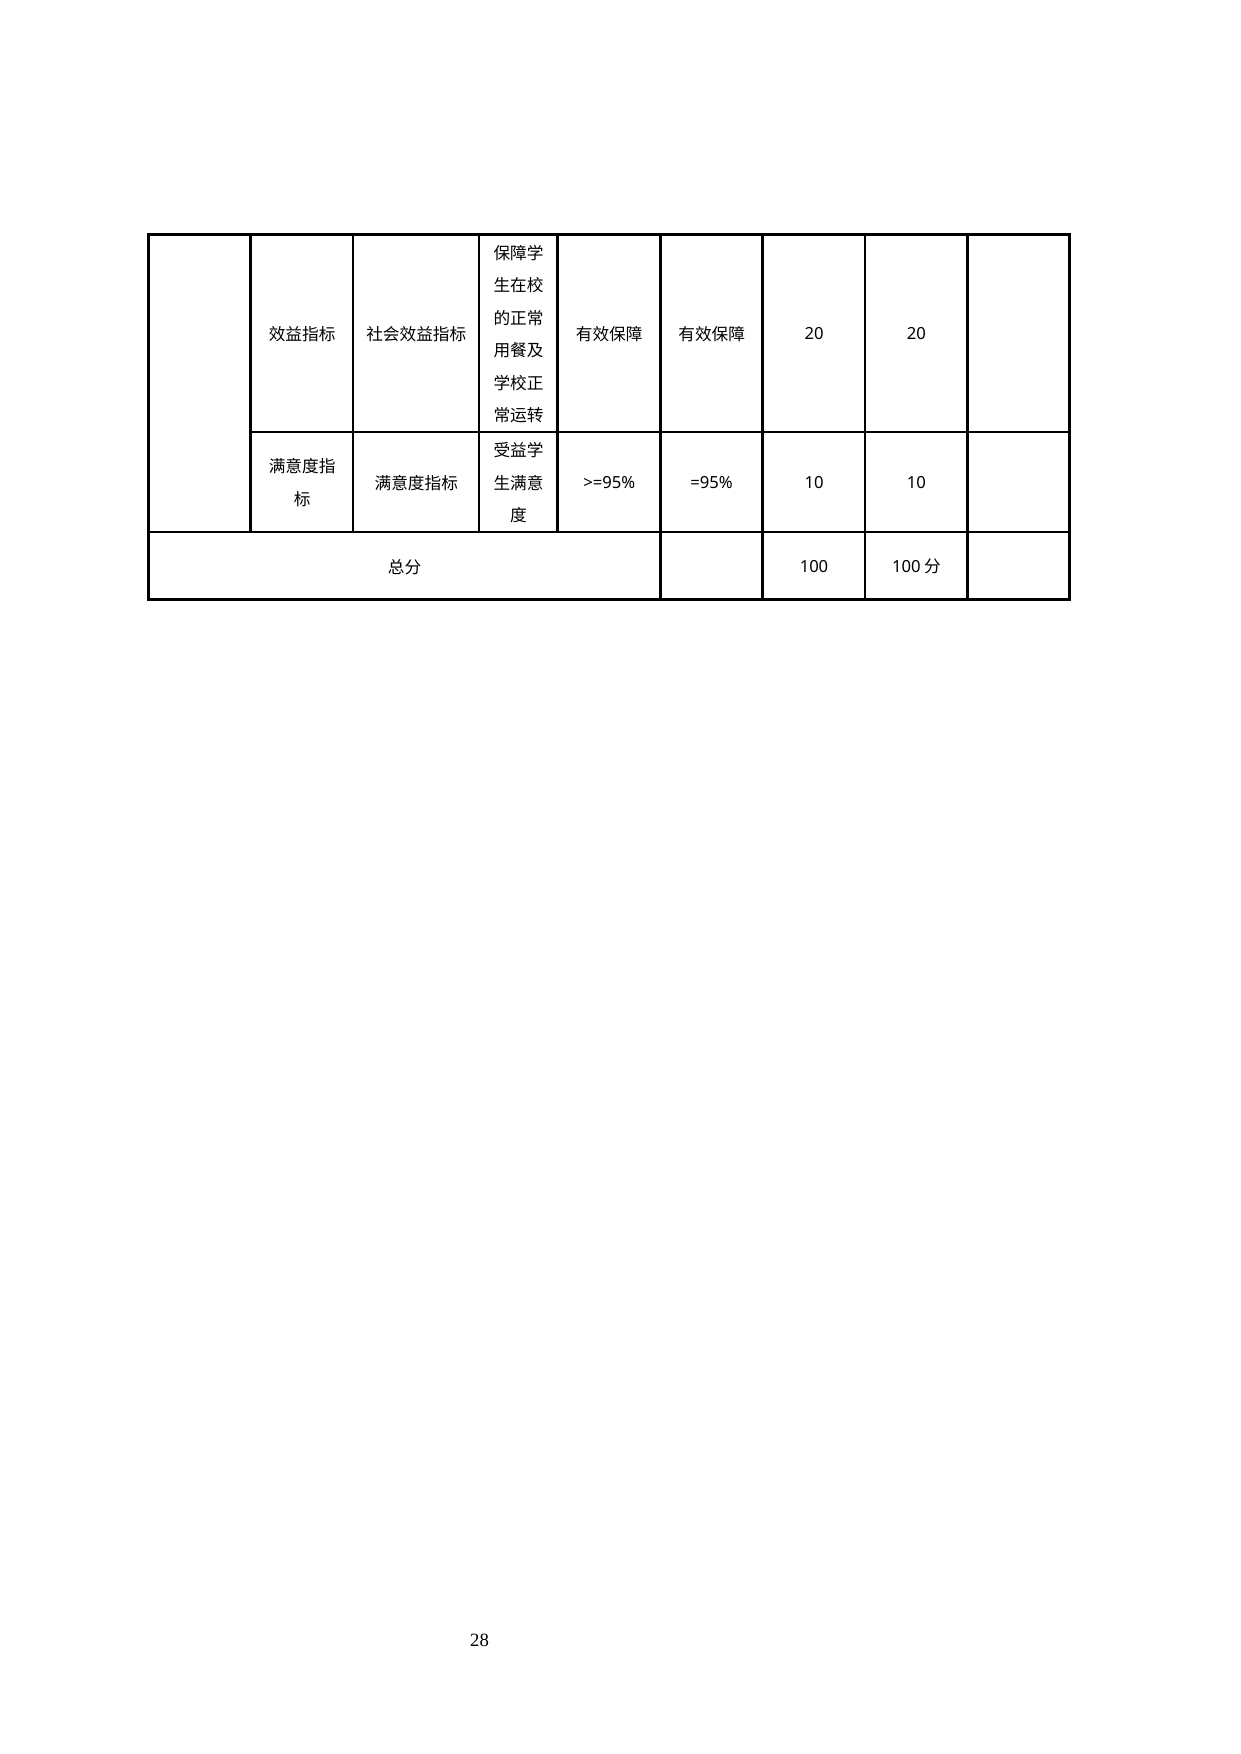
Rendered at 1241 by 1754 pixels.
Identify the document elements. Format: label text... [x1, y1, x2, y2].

table_cell 20 [764, 236, 864, 431]
table_cell 效益指标 [252, 236, 352, 431]
table_cell 有效保障 [662, 236, 761, 431]
table_cell [969, 236, 1068, 431]
table_cell 满意度指标 [252, 433, 352, 531]
table_cell 保障学生在校的正常用餐及学校正常运转 [480, 236, 556, 431]
table_cell 总分 [150, 533, 659, 598]
table_cell 100 [764, 533, 864, 598]
table_cell 10 [866, 433, 966, 531]
table_cell 10 [764, 433, 864, 531]
table_cell >=95% [559, 433, 659, 531]
table_cell [969, 433, 1068, 531]
table_cell 有效保障 [559, 236, 659, 431]
table_cell [662, 533, 761, 598]
table_cell =95% [662, 433, 761, 531]
table_cell 满意度指标 [354, 433, 478, 531]
table_cell [969, 533, 1068, 598]
table_cell 20 [866, 236, 966, 431]
table_cell 100分 [866, 533, 966, 598]
table_cell 受益学生满意度 [480, 433, 556, 531]
table_cell 社会效益指标 [354, 236, 478, 431]
